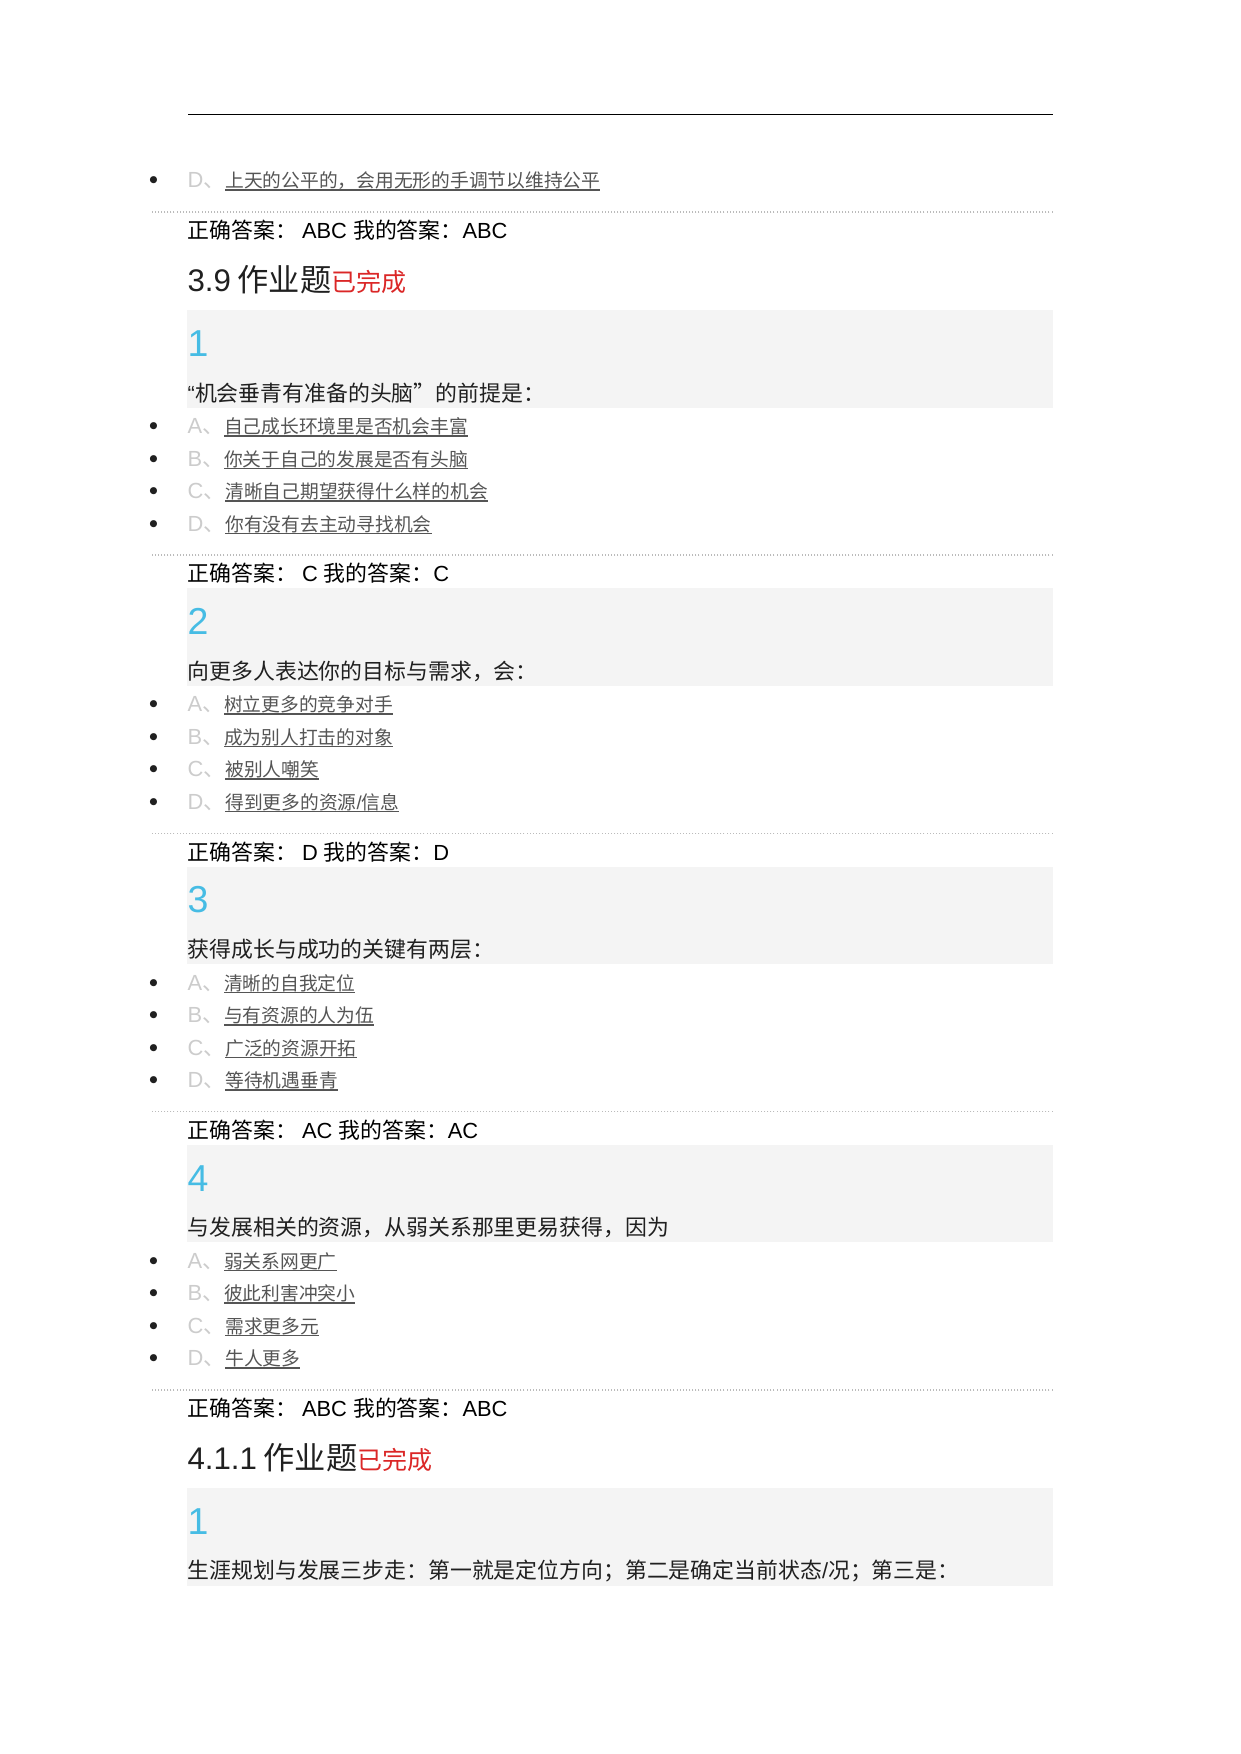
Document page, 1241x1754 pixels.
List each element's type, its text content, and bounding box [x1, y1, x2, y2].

list B、彼此利害冲突小 [150, 1275, 1053, 1307]
text “机会垂青有准备的头脑”的前提是： [187, 375, 1053, 408]
text 生涯规划与发展三步走：第一就是定位方向；第二是确定当前状态/况；第三是： [187, 1553, 1053, 1586]
list C、清晰自己期望获得什么样的机会 [150, 473, 1053, 505]
list D、牛人更多 [150, 1340, 1053, 1391]
list A、树立更多的竞争对手 [150, 686, 1053, 718]
text 获得成长与成功的关键有两层： [187, 932, 1053, 964]
list C、广泛的资源开拓 [150, 1029, 1053, 1062]
text 正确答案： ABC 我的答案：ABC [187, 213, 1053, 245]
text 向更多人表达你的目标与需求，会： [187, 653, 1053, 686]
text 3 [187, 867, 1053, 932]
list D、你有没有去主动寻找机会 [150, 505, 1053, 556]
list C、需求更多元 [150, 1307, 1053, 1340]
text 1 [187, 310, 1053, 375]
list B、你关于自己的发展是否有头脑 [150, 440, 1053, 473]
text 正确答案： D 我的答案：D [187, 834, 1053, 867]
list D、上天的公平的，会用无形的手调节以维持公平 [150, 162, 1053, 213]
subtitle 4.1.1作业题已完成 [187, 1423, 1053, 1488]
text 正确答案： AC 我的答案：AC [187, 1112, 1053, 1145]
list A、弱关系网更广 [150, 1242, 1053, 1275]
list C、被别人嘲笑 [150, 751, 1053, 783]
list A、自己成长环境里是否机会丰富 [150, 408, 1053, 440]
list D、得到更多的资源/信息 [150, 783, 1053, 834]
text 4 [187, 1145, 1053, 1210]
text 2 [187, 588, 1053, 653]
list B、成为别人打击的对象 [150, 718, 1053, 751]
list D、等待机遇垂青 [150, 1062, 1053, 1112]
list B、与有资源的人为伍 [150, 997, 1053, 1029]
text 正确答案： ABC 我的答案：ABC [187, 1391, 1053, 1423]
text 正确答案： C 我的答案：C [187, 556, 1053, 588]
text 1 [187, 1488, 1053, 1553]
text 与发展相关的资源，从弱关系那里更易获得，因为 [187, 1210, 1053, 1242]
list A、清晰的自我定位 [150, 964, 1053, 997]
subtitle 3.9作业题已完成 [187, 245, 1053, 310]
